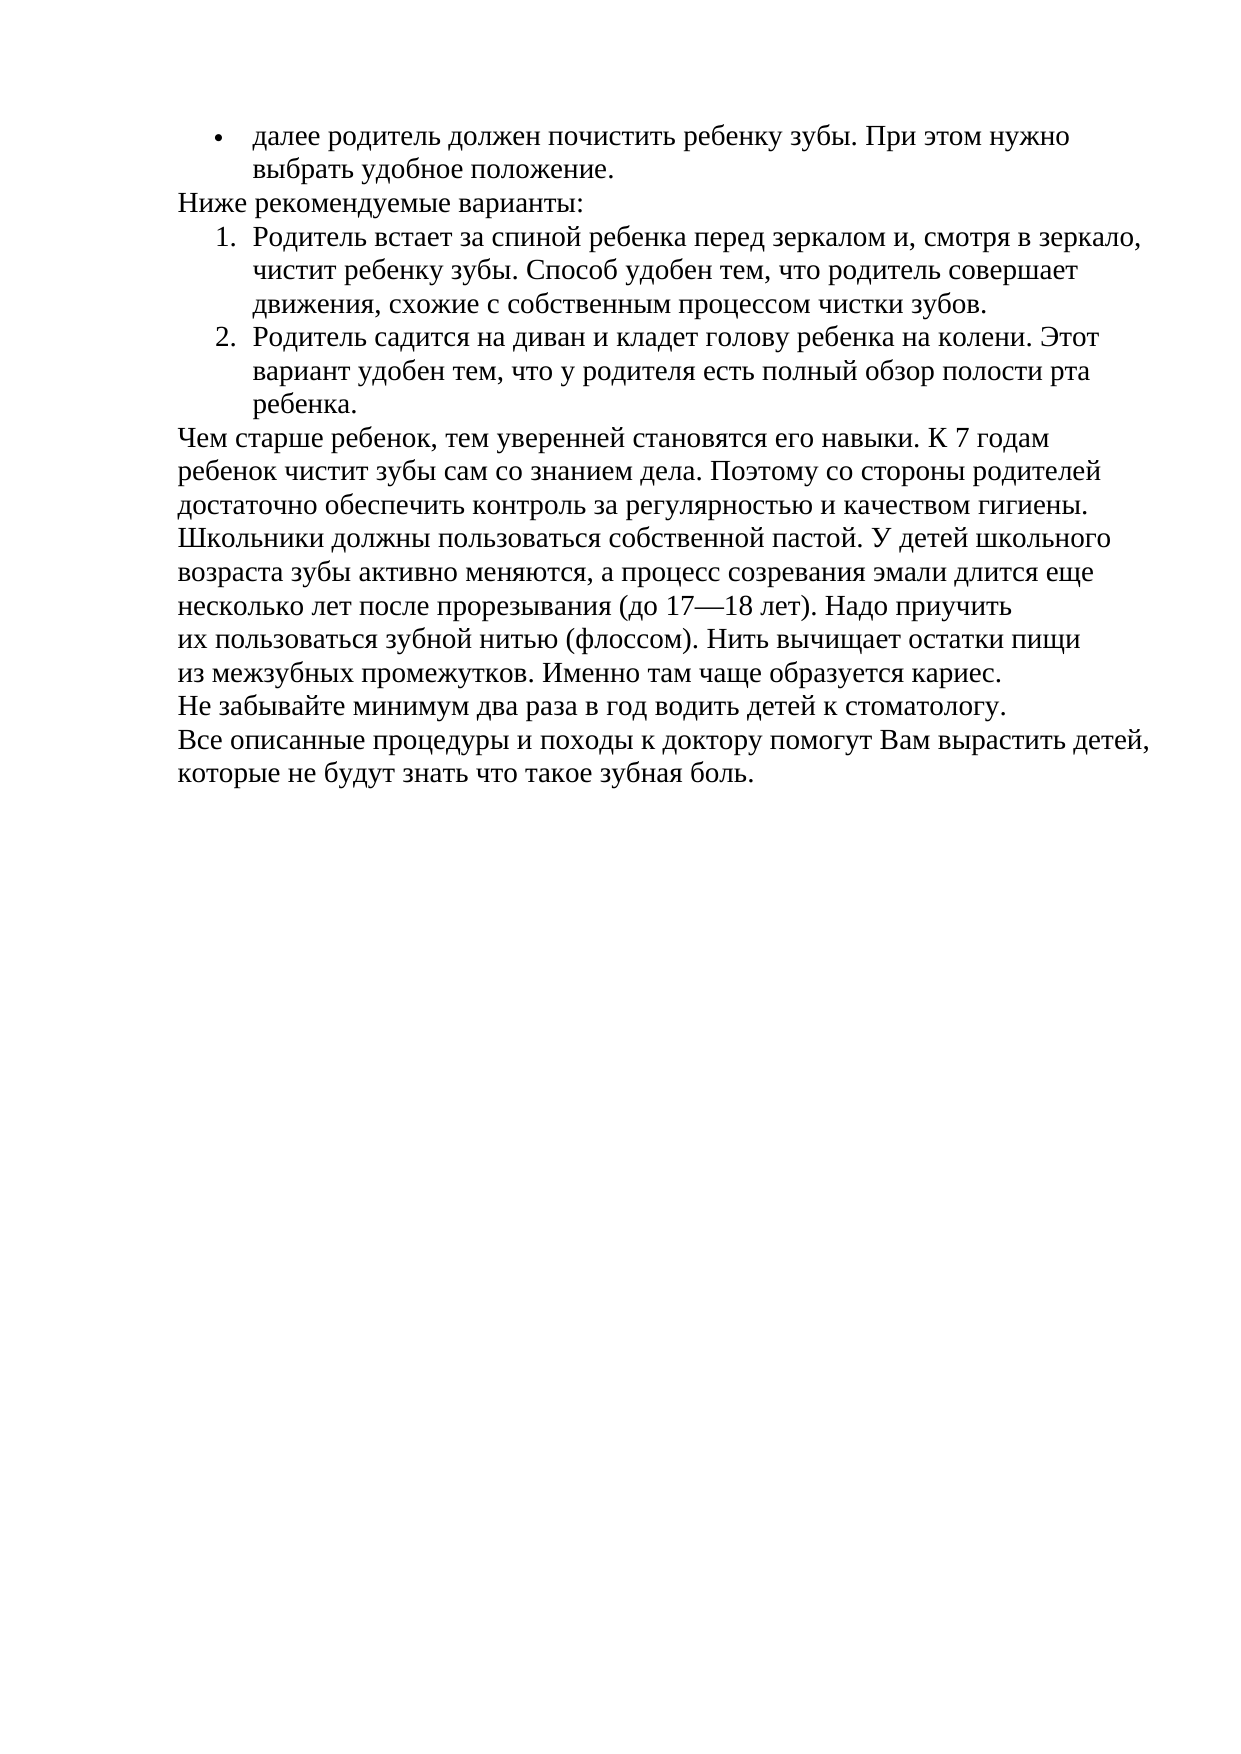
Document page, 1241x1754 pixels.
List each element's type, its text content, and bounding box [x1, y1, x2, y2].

text Все описанные процедуры и походы к доктору помогут Вам вырастить детей, которые не будут знать что такое зубная боль. [177, 722, 1152, 789]
list Родитель встает за спиной ребенка перед зеркалом и, смотря в зеркало, чистит ребенку зубы. Способ удобен тем, что родитель совершает движения, схожие с собственным процессом чистки зубов. [215, 219, 1152, 319]
list далее родитель должен почистить ребенку зубы. При этом нужно выбрать удобное положение. [215, 118, 1152, 185]
list Родитель садится на диван и кладет голову ребенка на колени. Этот вариант удобен тем, что у родителя есть полный обзор полости рта ребенка. [215, 319, 1152, 420]
text Ниже рекомендуемые варианты: [177, 185, 1152, 219]
text Школьники должны пользоваться собственной пастой. У детей школьного возраста зубы активно меняются, а процесс созревания эмали длится еще несколько лет после прорезывания (до 17—18 лет). Надо приучить их пользоваться зубной нитью (флоссом). Нить вычищает остатки пищи из межзубных промежутков. Именно там чаще образуется кариес. [177, 521, 1152, 688]
text Не забывайте минимум два раза в год водить детей к стоматологу. [177, 688, 1152, 722]
text Чем старше ребенок, тем уверенней становятся его навыки. К 7 годам ребенок чистит зубы сам со знанием дела. Поэтому со стороны родителей достаточно обеспечить контроль за регулярностью и качеством гигиены. [177, 420, 1152, 521]
